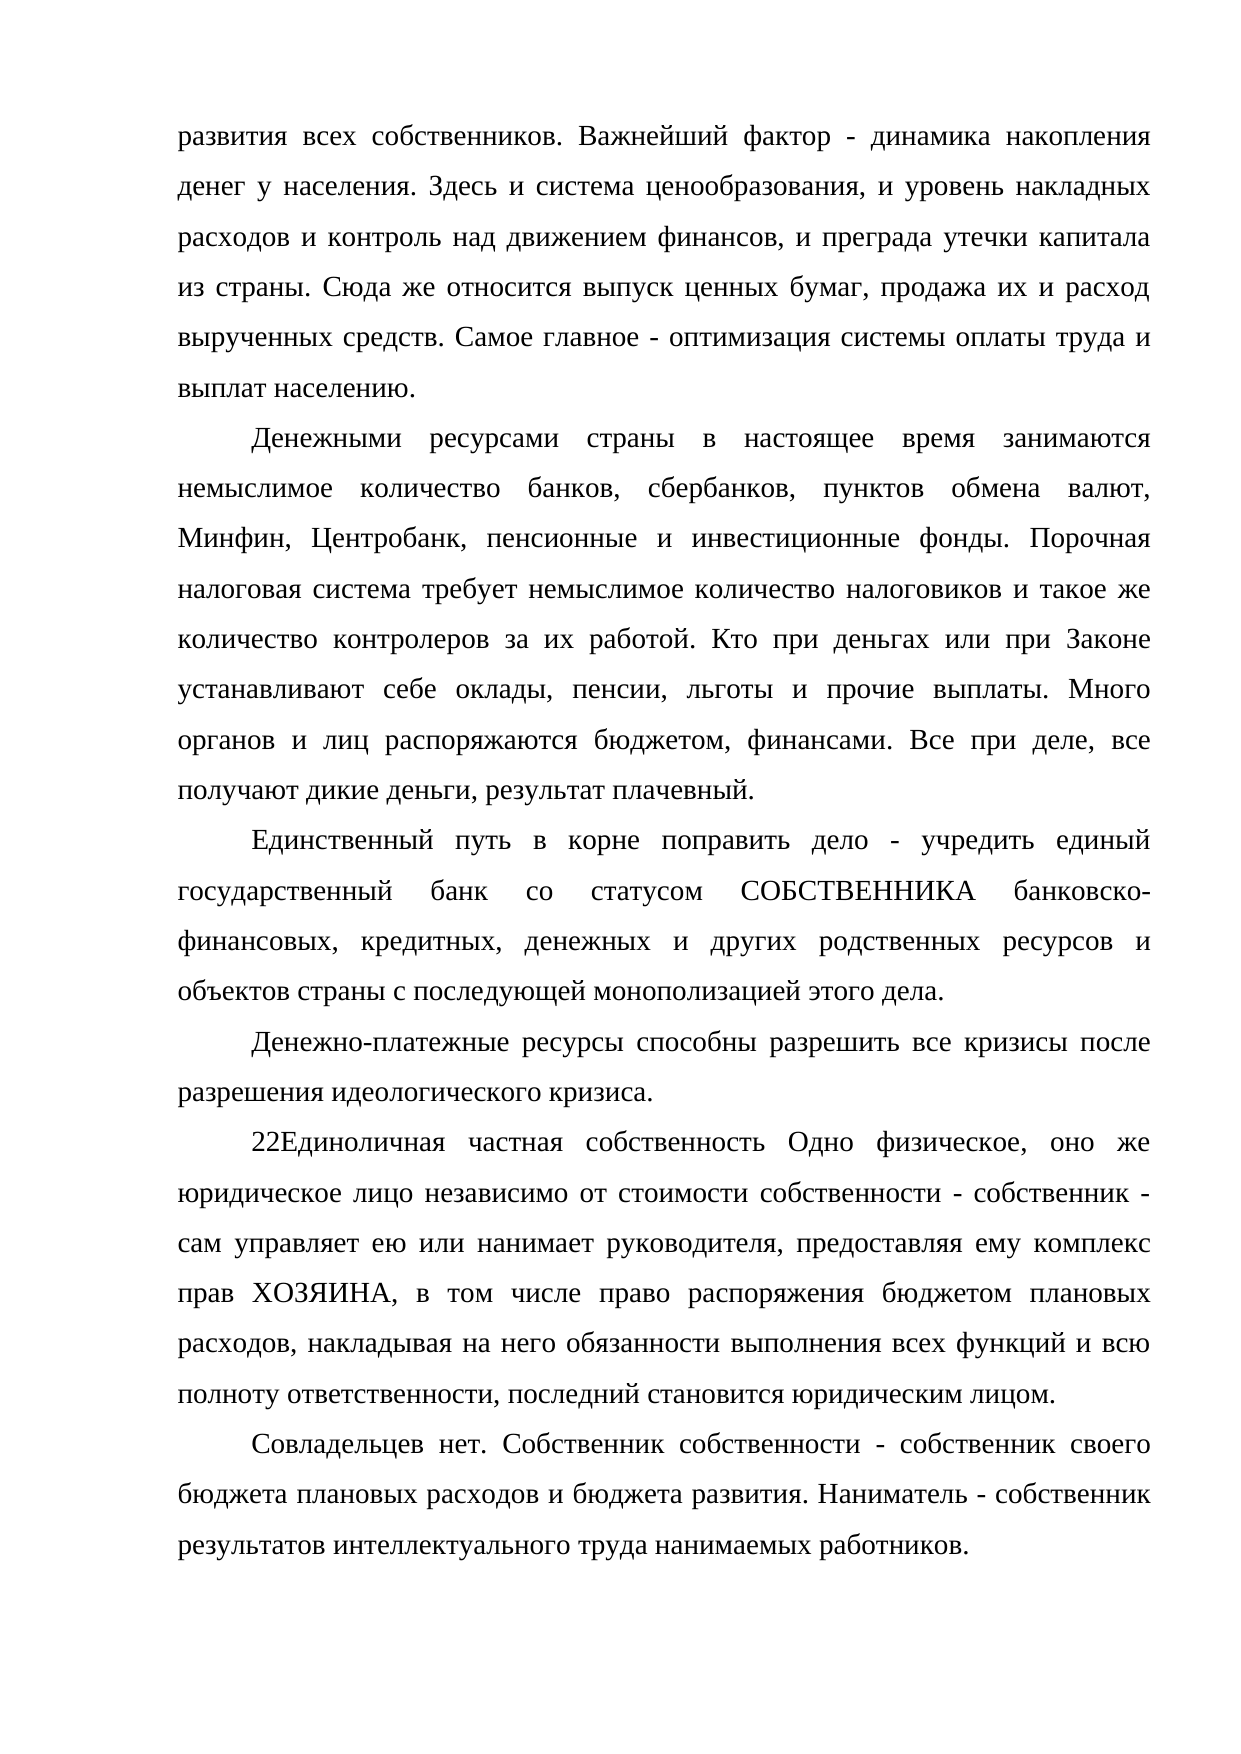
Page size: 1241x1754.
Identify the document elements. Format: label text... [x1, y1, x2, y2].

text Совладельцев нет. Собственник собственности - собственник своего бюджета плановых расходов и бюджета развития. Наниматель - собственник результатов интеллектуального труда нанимаемых работников. [177, 1426, 1152, 1560]
text Единственный путь в корне поправить дело - учредить единый государственный банк со статусом СОБСТВЕННИКА банковско-финансовых, кредитных, денежных и других родственных ресурсов и объектов страны с последующей монополизацией этого дела. [177, 822, 1152, 1007]
text Денежно-платежные ресурсы способны разрешить все кризисы после разрешения идеологического кризиса. [177, 1024, 1152, 1108]
text Денежными ресурсами страны в настоящее время занимаются немыслимое количество банков, сбербанков, пунктов обмена валют, Минфин, Центробанк, пенсионные и инвестиционные фонды. Порочная налоговая система требует немыслимое количество налоговиков и такое же количество контролеров за их работой. Кто при деньгах или при Законе устанавливают себе оклады, пенсии, льготы и прочие выплаты. Много органов и лиц распоряжаются бюджетом, финансами. Все при деле, все получают дикие деньги, результат плачевный. [177, 420, 1152, 806]
text 22Единоличная частная собственность Одно физическое, оно же юридическое лицо независимо от стоимости собственности - собственник - сам управляет ею или нанимает руководителя, предоставляя ему комплекс прав ХОЗЯИНА, в том числе право распоряжения бюджетом плановых расходов, накладывая на него обязанности выполнения всех функций и всю полноту ответственности, последний становится юридическим лицом. [177, 1124, 1152, 1409]
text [177, 118, 1152, 403]
